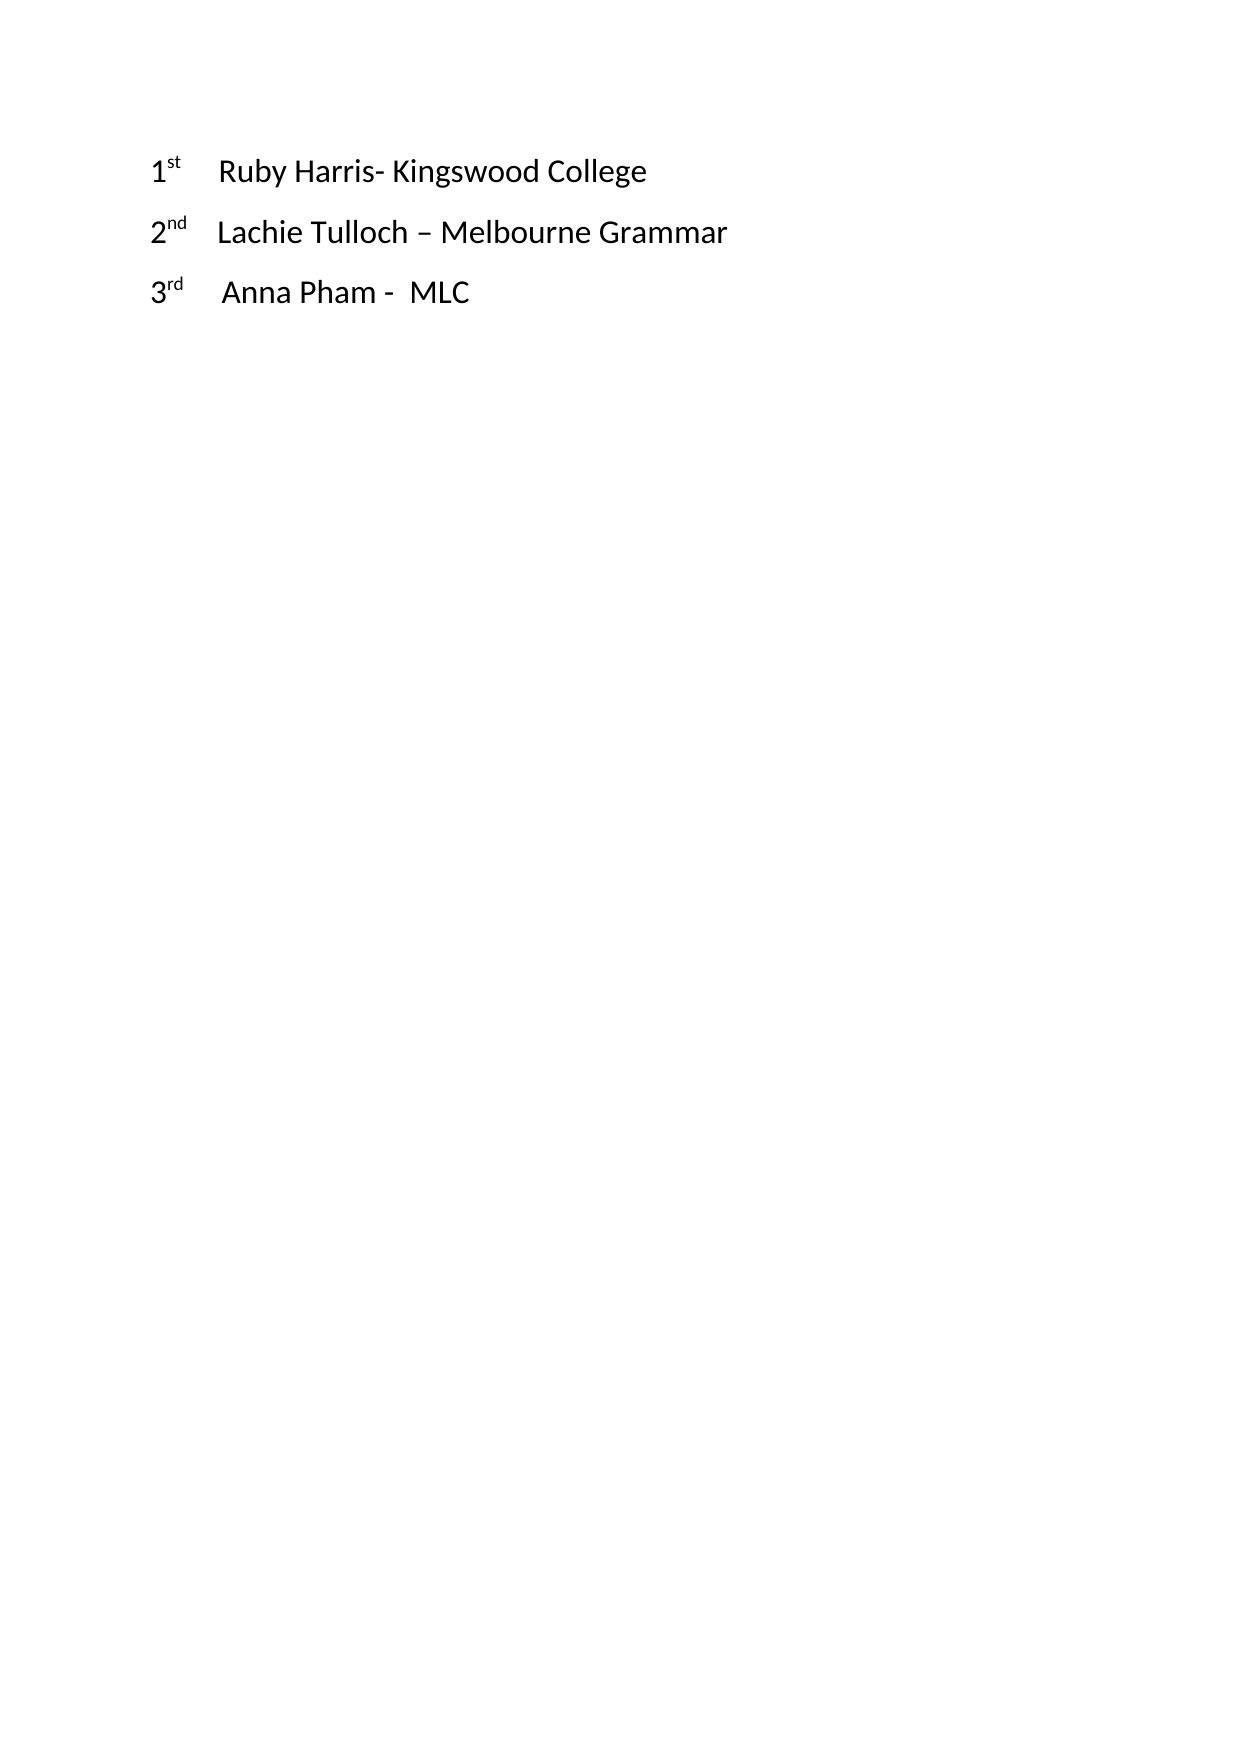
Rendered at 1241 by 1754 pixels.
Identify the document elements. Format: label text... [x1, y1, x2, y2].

text 3rd Anna Pham - MLC [150, 271, 1090, 312]
text 2nd Lachie Tulloch – Melbourne Grammar [150, 211, 1090, 251]
text 1st Ruby Harris- Kingswood College [150, 150, 1090, 191]
